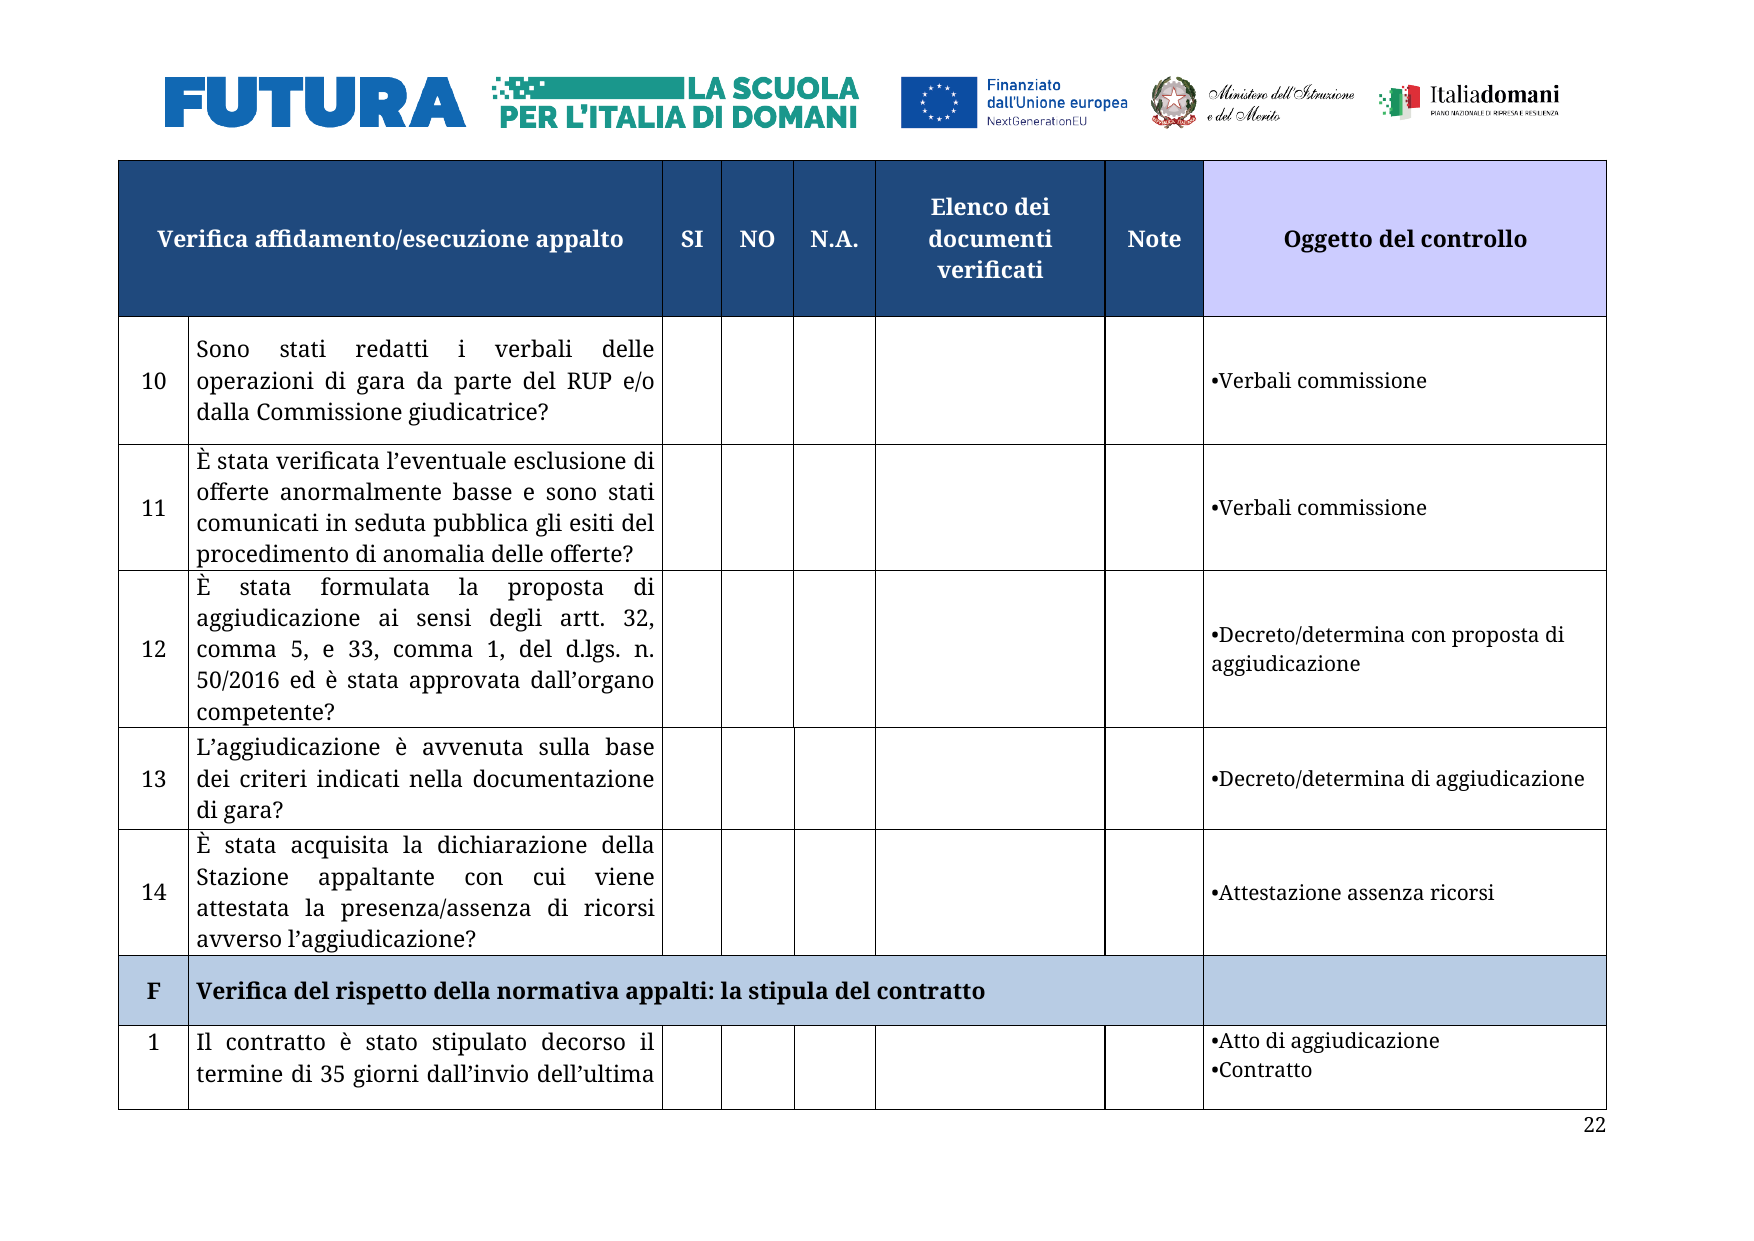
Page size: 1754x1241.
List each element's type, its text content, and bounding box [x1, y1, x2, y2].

table_cell •Atto di aggiudicazione •Contratto •Altro [1204, 1026, 1606, 1109]
table_cell 1 [119, 1026, 188, 1109]
table_cell [1106, 830, 1203, 954]
table_cell [663, 830, 721, 954]
table_cell 10 [119, 317, 188, 443]
table_cell [1106, 728, 1203, 828]
table_cell F [119, 956, 188, 1025]
table_cell [876, 317, 1104, 443]
table_cell È stata formulata la proposta di aggiudicazione ai sensi degli artt. 32, comma 5, e 33, comma 1, del d.lgs. n. 50/2016 ed è stata approvata dall’organo competente? [189, 571, 662, 727]
table_cell Verifica del rispetto della normativa appalti: la stipula del contratto [189, 956, 1203, 1025]
table_cell [663, 571, 721, 727]
table_cell [795, 830, 875, 954]
picture [162, 73, 1562, 132]
table_cell [876, 445, 1104, 569]
table_header N.A. [794, 161, 875, 316]
table_cell [663, 728, 721, 828]
table_cell •Verbali commissione [1204, 445, 1606, 569]
table_cell È stata acquisita la dichiarazione della Stazione appaltante con cui viene attestata la presenza/assenza di ricorsi avverso l’aggiudicazione? [189, 830, 662, 954]
table_cell •Decreto/determina di aggiudicazione [1204, 728, 1606, 828]
table_cell 14 [119, 830, 188, 954]
table_cell Sono stati redatti i verbali delle operazioni di gara da parte del RUP e/o dalla Commissione giudicatrice? [189, 317, 662, 443]
table_cell [794, 571, 875, 727]
table_cell [1204, 956, 1606, 1025]
table_cell [663, 1026, 721, 1109]
table_cell [795, 1026, 875, 1109]
table_cell [1106, 317, 1203, 443]
table_cell È stata verificata l’eventuale esclusione di offerte anormalmente basse e sono stati comunicati in seduta pubblica gli esiti del procedimento di anomalia delle offerte? [189, 445, 662, 569]
table_cell [722, 445, 793, 569]
table_header SI [663, 161, 721, 316]
table_cell •Attestazione assenza ricorsi [1204, 830, 1606, 954]
table_cell [876, 728, 1104, 828]
table_cell 13 [119, 728, 188, 828]
table_cell [876, 571, 1104, 727]
table_header Note [1106, 161, 1203, 316]
table_cell [722, 728, 794, 828]
table_cell [795, 728, 875, 828]
table_cell [1106, 571, 1203, 727]
table_cell 11 [119, 445, 188, 569]
table_cell 12 [119, 571, 188, 727]
table_cell •Verbali commissione [1204, 317, 1606, 443]
table_cell L’aggiudicazione è avvenuta sulla base dei criteri indicati nella documentazione di gara? [189, 728, 662, 828]
table_cell [1106, 1026, 1203, 1109]
table_cell [1106, 445, 1203, 569]
table_cell •Decreto/determina con proposta di aggiudicazione [1204, 571, 1606, 727]
table_header Elenco dei documenti verificati [876, 161, 1104, 316]
table_cell [663, 445, 721, 569]
table_header NO [722, 161, 793, 316]
table_cell [722, 571, 793, 727]
table_cell [663, 317, 721, 443]
table_cell [722, 830, 794, 954]
table_cell [722, 1026, 794, 1109]
table_header Oggetto del controllo [1204, 161, 1606, 316]
table_cell [722, 317, 793, 443]
table_cell [876, 830, 1104, 954]
table_cell [794, 317, 875, 443]
table_header Verifica affidamento/esecuzione appalto [119, 161, 662, 316]
table_cell [794, 445, 875, 569]
table_cell [876, 1026, 1104, 1109]
